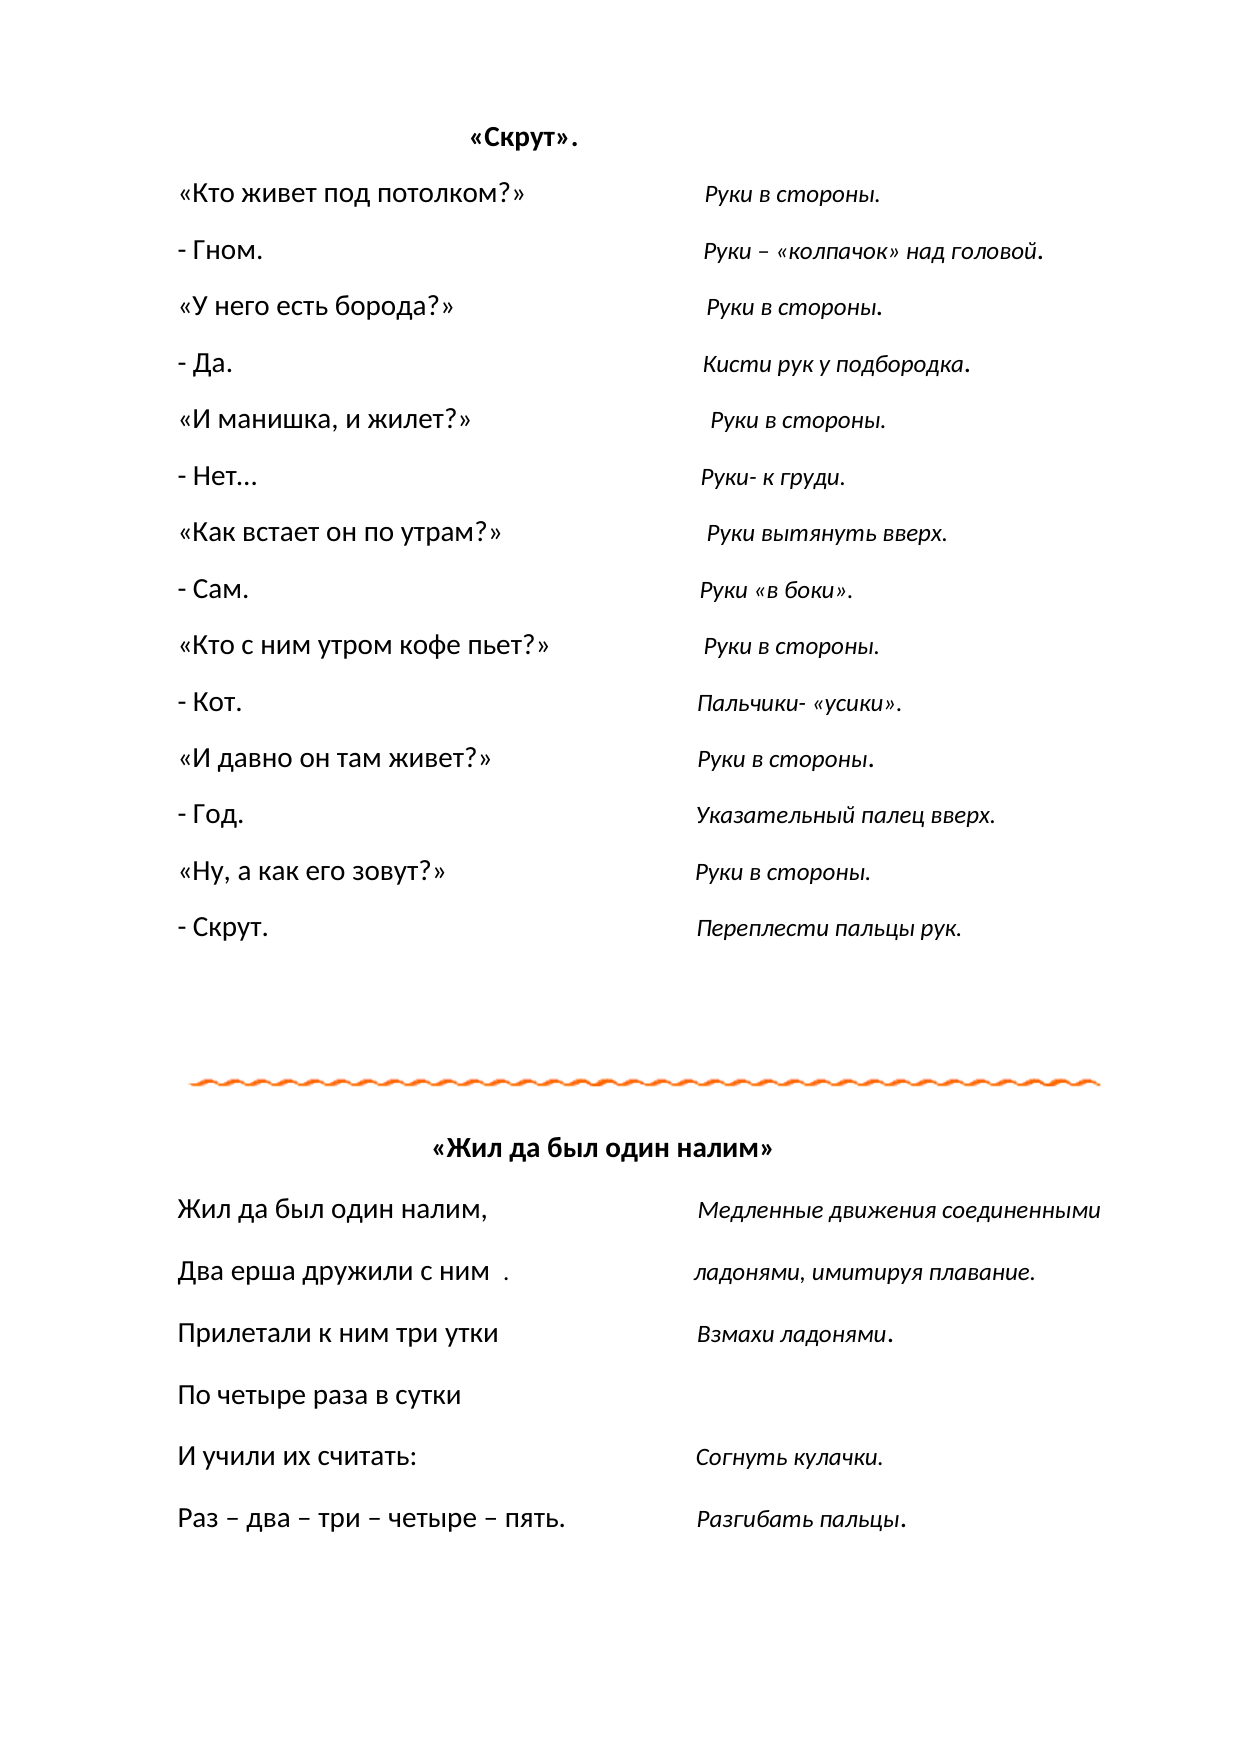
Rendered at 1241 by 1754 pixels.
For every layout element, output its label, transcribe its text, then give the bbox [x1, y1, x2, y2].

text - Нет… Руки- к груди. [177, 457, 1152, 492]
text «У него есть борода?» Руки в стороны. [177, 287, 1152, 323]
text - Гном. Руки – «колпачок» над головой. [177, 231, 1152, 267]
picture [177, 1075, 1115, 1092]
text - Сам. Руки «в боки». [177, 570, 1152, 605]
text - Год. Указательный палец вверх. [177, 796, 1152, 831]
text «Кто живет под потолком?» Руки в стороны. [177, 174, 1152, 210]
text «И манишка, и жилет?» Руки в стороны. [177, 400, 1152, 436]
text Прилетали к ним три утки Взмахи ладонями. [177, 1314, 1152, 1349]
text - Да. Кисти рук у подбородка. [177, 344, 1152, 379]
text «Ну, а как его зовут?» Руки в стороны. [177, 852, 1152, 888]
text - Кот. Пальчики- «усики». [177, 683, 1152, 718]
text «Кто с ним утром кофе пьет?» Руки в стороны. [177, 626, 1152, 662]
text Два ерша дружили с ним . ладонями, имитируя плавание. [177, 1252, 1152, 1288]
text «Как встает он по утрам?» Руки вытянуть вверх. [177, 513, 1152, 549]
text И учили их считать: Согнуть кулачки. [177, 1437, 1152, 1473]
text «И давно он там живет?» Руки в стороны. [177, 739, 1152, 775]
text Раз – два – три – четыре – пять. Разгибать пальцы. [177, 1499, 1152, 1535]
text «Скрут». [177, 118, 1152, 154]
text «Жил да был один налим» [177, 1129, 1152, 1164]
text - Скрут. Переплести пальцы рук. [177, 908, 1152, 944]
text Жил да был один налим, Медленные движения соединенными [177, 1190, 1152, 1226]
text По четыре раза в сутки [177, 1376, 1152, 1411]
